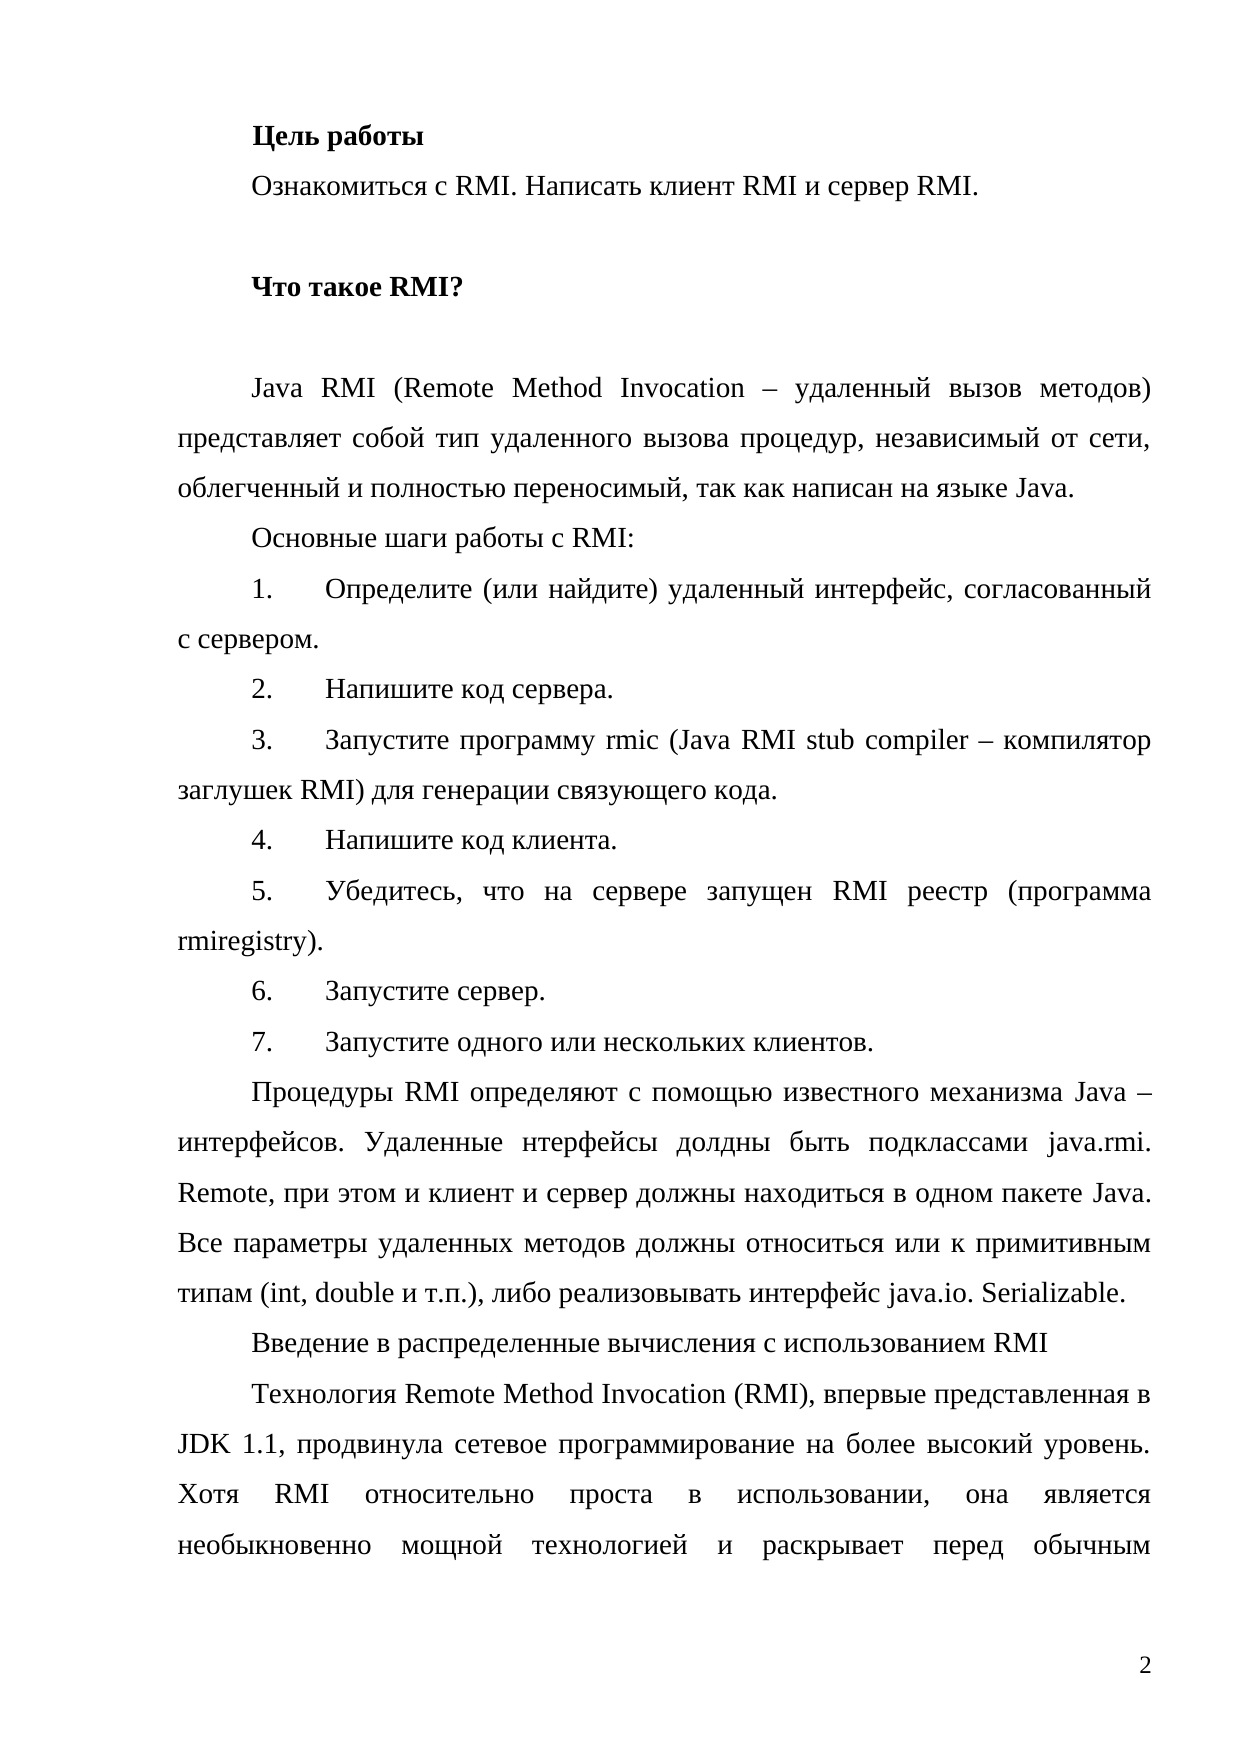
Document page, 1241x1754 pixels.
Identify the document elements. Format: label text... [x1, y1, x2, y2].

list Убедитесь, что на сервере запущен RMI реестр (программа rmiregistry). [177, 873, 1152, 957]
list Запустите сервер. [177, 973, 1152, 1007]
text Что такое RMI? [177, 269, 1152, 303]
text Цель работы [177, 118, 1152, 152]
list Напишите код сервера. [177, 672, 1152, 705]
text Основные шаги работы с RMI: [177, 521, 1152, 554]
list Напишите код клиента. [177, 822, 1152, 856]
list Запустите программу rmic (Java RMI stub compiler – компилятор заглушек RMI) для генерации связующего кода. [177, 722, 1152, 806]
text Java RMI (Remote Method Invocation – удаленный вызов методов) представляет собой тип удаленного вызова процедур, независимый от сети, облегченный и полностью переносимый, так как написан на языке Java. [177, 370, 1152, 504]
text Введение в распределенные вычисления с использованием RMI [177, 1326, 1152, 1359]
list Определите (или найдите) удаленный интерфейс, согласованный с сервером. [177, 571, 1152, 655]
text Ознакомиться с RMI. Написать клиент RMI и сервер RMI. [177, 168, 1152, 202]
text Процедуры RMI определяют с помощью известного механизма Java – интерфейсов. Удаленные нтерфейсы долдны быть подклассами java.rmi. Remote, при этом и клиент и сервер должны находиться в одном пакете Java. Все параметры удаленных методов должны относиться или к примитивным типам (int, double и т.п.), либо реализовывать интерфейс java.io. Serializable. [177, 1074, 1152, 1309]
list Запустите одного или нескольких клиентов. [177, 1024, 1152, 1057]
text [177, 1376, 1152, 1560]
